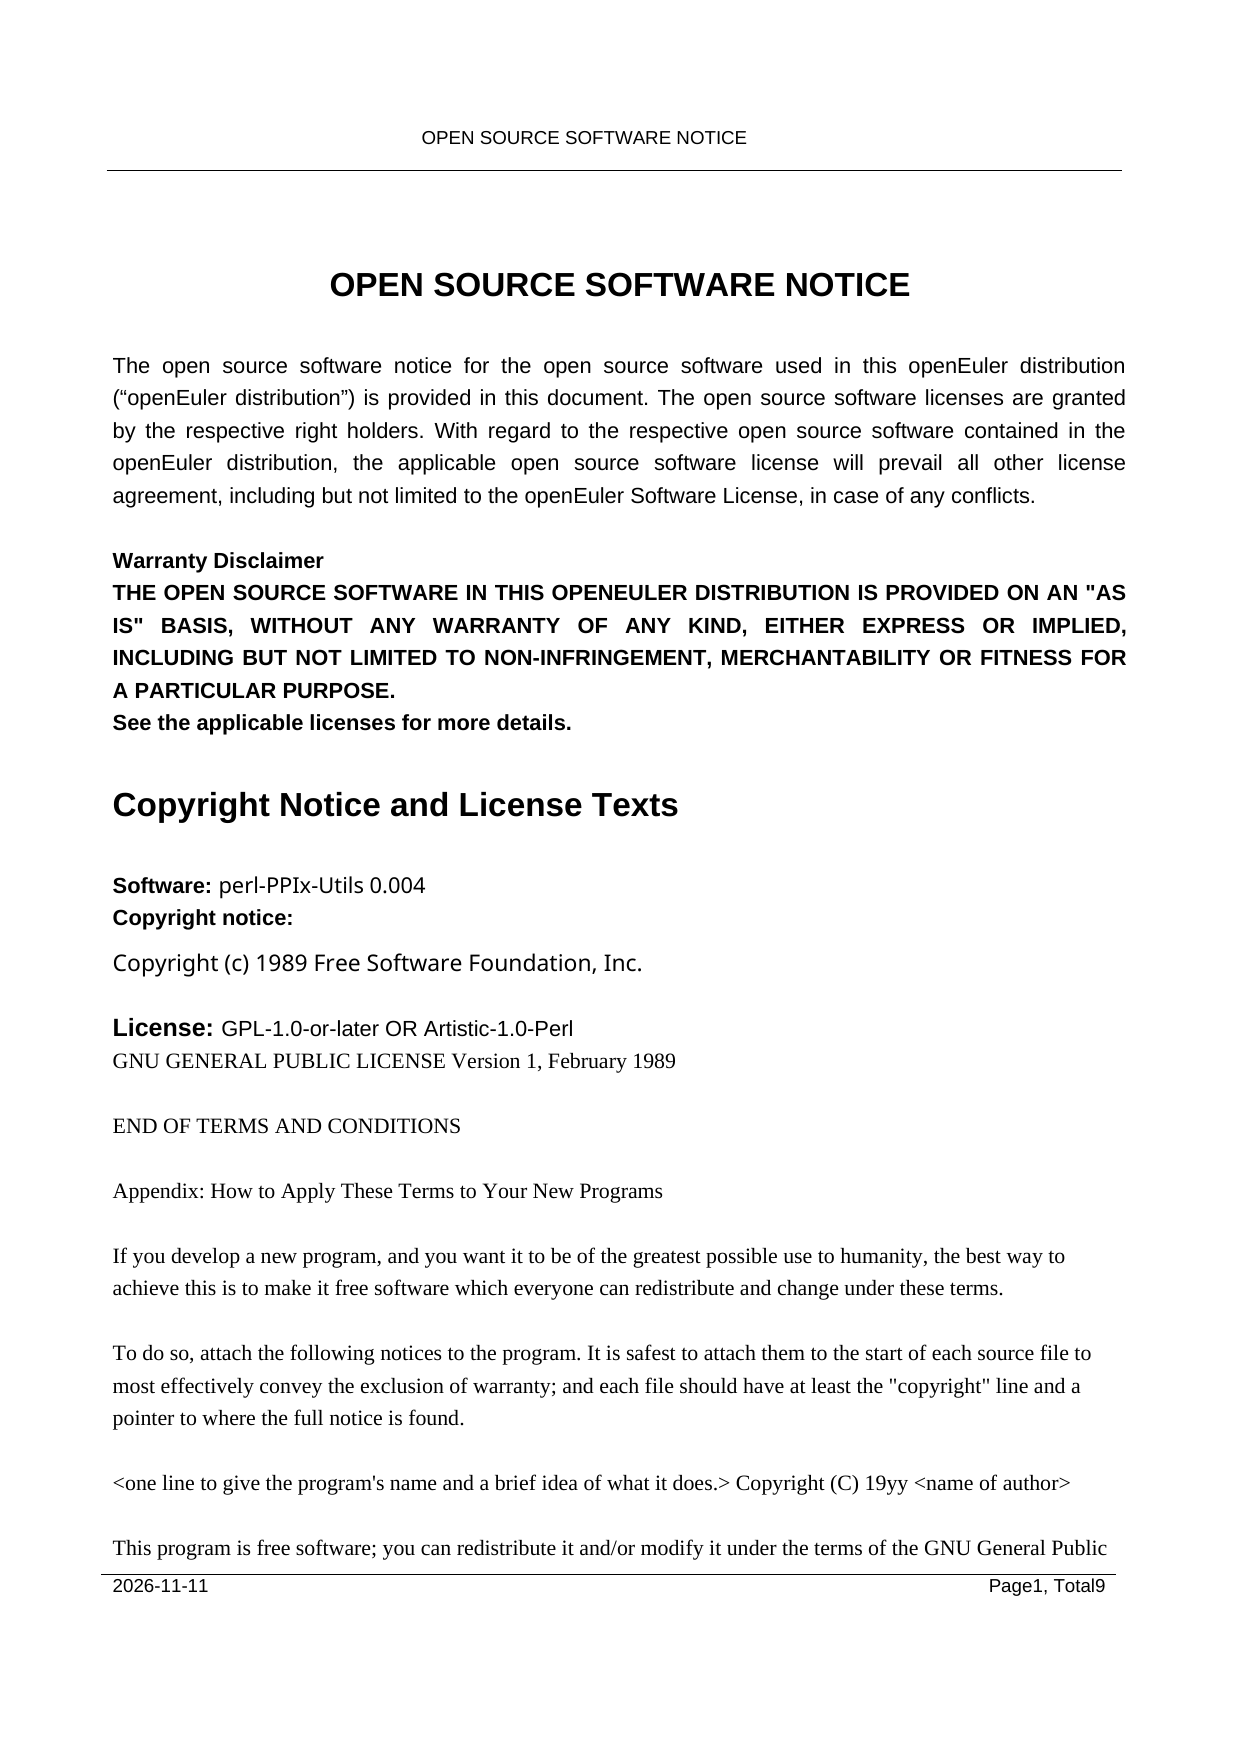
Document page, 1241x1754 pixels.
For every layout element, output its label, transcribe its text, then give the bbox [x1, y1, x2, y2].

text Warranty Disclaimer [112, 544, 1128, 576]
text License: GPL-1.0-or-later OR Artistic-1.0-Perl [112, 1012, 1128, 1044]
title Software: perl-PPIx-Utils 0.004 [112, 869, 1128, 901]
text The open source software notice for the open source software used in this openEuler distribution (“openEuler distribution”) is provided in this document. The open source software licenses are granted by the respective right holders. With regard to the respective open source software contained in the openEuler distribution, the applicable open source software license will prevail all other license agreement, including but not limited to the openEuler Software License, in case of any conflicts. [112, 349, 1128, 511]
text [112, 1044, 1128, 1564]
text OPEN SOURCE SOFTWARE NOTICE [112, 251, 1128, 316]
text THE OPEN SOURCE SOFTWARE IN THIS OPENEULER DISTRIBUTION IS PROVIDED ON AN "AS IS" BASIS, WITHOUT ANY WARRANTY OF ANY KIND, EITHER EXPRESS OR IMPLIED, INCLUDING BUT NOT LIMITED TO NON-INFRINGEMENT, MERCHANTABILITY OR FITNESS FOR A PARTICULAR PURPOSE. See the applicable licenses for more details. [112, 576, 1128, 739]
text Copyright notice: [112, 901, 1128, 934]
text Copyright (c) 1989 Free Software Foundation, Inc. [112, 947, 1128, 1012]
text Copyright Notice and License Texts [112, 771, 1128, 836]
